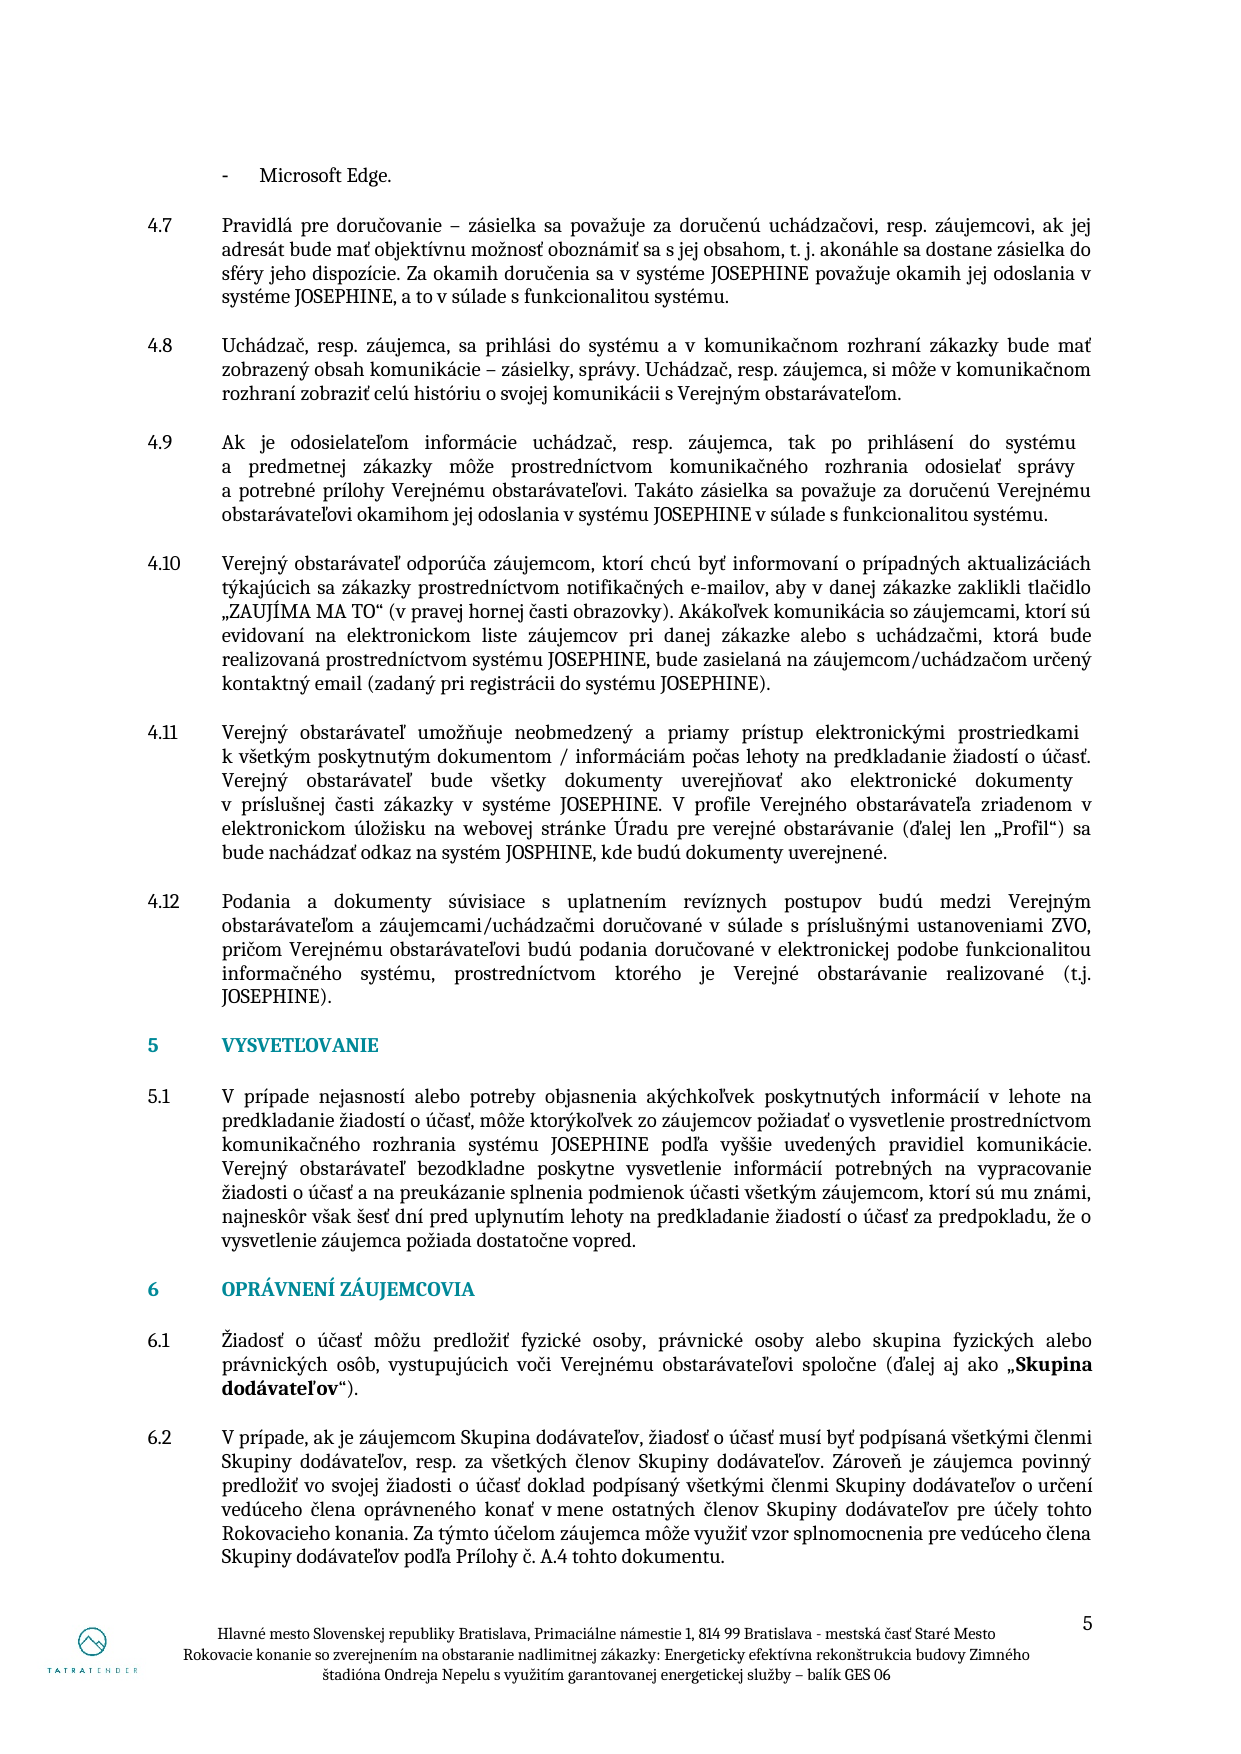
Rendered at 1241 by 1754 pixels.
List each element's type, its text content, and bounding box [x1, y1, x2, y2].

subtitle V prípade nejasností alebo potreby objasnenia akýchkoľvek poskytnutých informácií v lehote na predkladanie žiadostí o účasť, môže ktorýkoľvek zo záujemcov požiadať o vysvetlenie prostredníctvom komunikačného rozhrania systému JOSEPHINE podľa vyššie uvedených pravidiel komunikácie. Verejný obstarávateľ bezodkladne poskytne vysvetlenie informácií potrebných na vypracovanie žiadosti o účasť a na preukázanie splnenia podmienok účasti všetkým záujemcom, ktorí sú mu známi, najneskôr však šesť dní pred uplynutím lehoty na predkladanie žiadostí o účasť za predpokladu, že o vysvetlenie záujemca požiada dostatočne vopred. [148, 1085, 1092, 1253]
subtitle Microsoft Edge. [222, 160, 1092, 188]
subtitle Pravidlá pre doručovanie – zásielka sa považuje za doručenú uchádzačovi, resp. záujemcovi, ak jej adresát bude mať objektívnu možnosť oboznámiť sa s jej obsahom, t. j. akonáhle sa dostane zásielka do sféry jeho dispozície. Za okamih doručenia sa v systéme JOSEPHINE považuje okamih jej odoslania v systéme JOSEPHINE, a to v súlade s funkcionalitou systému. [148, 213, 1092, 309]
subtitle Verejný obstarávateľ umožňuje neobmedzený a priamy prístup elektronickými prostriedkami k všetkým poskytnutým dokumentom / informáciám počas lehoty na predkladanie žiadostí o účasť. Verejný obstarávateľ bude všetky dokumenty uverejňovať ako elektronické dokumenty v príslušnej časti zákazky v systéme JOSEPHINE. V profile Verejného obstarávateľa zriadenom v elektronickom úložisku na webovej stránke Úradu pre verejné obstarávanie (ďalej len „Profil“) sa bude nachádzať odkaz na systém JOSPHINE, kde budú dokumenty uverejnené. [148, 721, 1092, 864]
subtitle Ak je odosielateľom informácie uchádzač, resp. záujemca, tak po prihlásení do systému a predmetnej zákazky môže prostredníctvom komunikačného rozhrania odosielať správy a potrebné prílohy Verejnému obstarávateľovi. Takáto zásielka sa považuje za doručenú Verejnému obstarávateľovi okamihom jej odoslania v systému JOSEPHINE v súlade s funkcionalitou systému. [148, 431, 1092, 527]
subtitle Žiadosť o účasť môžu predložiť fyzické osoby, právnické osoby alebo skupina fyzických alebo právnických osôb, vystupujúcich voči Verejnému obstarávateľovi spoločne (ďalej aj ako „Skupina dodávateľov“). [148, 1328, 1092, 1400]
subtitle Oprávnení záujemcovia [148, 1278, 1092, 1302]
picture [26, 1603, 158, 1697]
subtitle Podania a dokumenty súvisiace s uplatnením revíznych postupov budú medzi Verejným obstarávateľom a záujemcami/uchádzačmi doručované v súlade s príslušnými ustanoveniami ZVO, pričom Verejnému obstarávateľovi budú podania doručované v elektronickej podobe funkcionalitou informačného systému, prostredníctvom ktorého je Verejné obstarávanie realizované (t.j. JOSEPHINE). [148, 889, 1092, 1009]
subtitle V prípade, ak je záujemcom Skupina dodávateľov, žiadosť o účasť musí byť podpísaná všetkými členmi Skupiny dodávateľov, resp. za všetkých členov Skupiny dodávateľov. Zároveň je záujemca povinný predložiť vo svojej žiadosti o účasť doklad podpísaný všetkými členmi Skupiny dodávateľov o určení vedúceho člena oprávneného konať v mene ostatných členov Skupiny dodávateľov pre účely tohto Rokovacieho konania. Za týmto účelom záujemca môže využiť vzor splnomocnenia pre vedúceho člena Skupiny dodávateľov podľa Prílohy č. A.4 tohto dokumentu. [148, 1425, 1092, 1569]
subtitle Uchádzač, resp. záujemca, sa prihlási do systému a v komunikačnom rozhraní zákazky bude mať zobrazený obsah komunikácie – zásielky, správy. Uchádzač, resp. záujemca, si môže v komunikačnom rozhraní zobraziť celú históriu o svojej komunikácii s Verejným obstarávateľom. [148, 334, 1092, 406]
subtitle Vysvetľovanie [148, 1034, 1092, 1058]
subtitle Verejný obstarávateľ odporúča záujemcom, ktorí chcú byť informovaní o prípadných aktualizáciách týkajúcich sa zákazky prostredníctvom notifikačných e-mailov, aby v danej zákazke zaklikli tlačidlo „ZAUJÍMA MA TO“ (v pravej hornej časti obrazovky). Akákoľvek komunikácia so záujemcami, ktorí sú evidovaní na elektronickom liste záujemcov pri danej zákazke alebo s uchádzačmi, ktorá bude realizovaná prostredníctvom systému JOSEPHINE, bude zasielaná na záujemcom/uchádzačom určený kontaktný email (zadaný pri registrácii do systému JOSEPHINE). [148, 552, 1092, 696]
